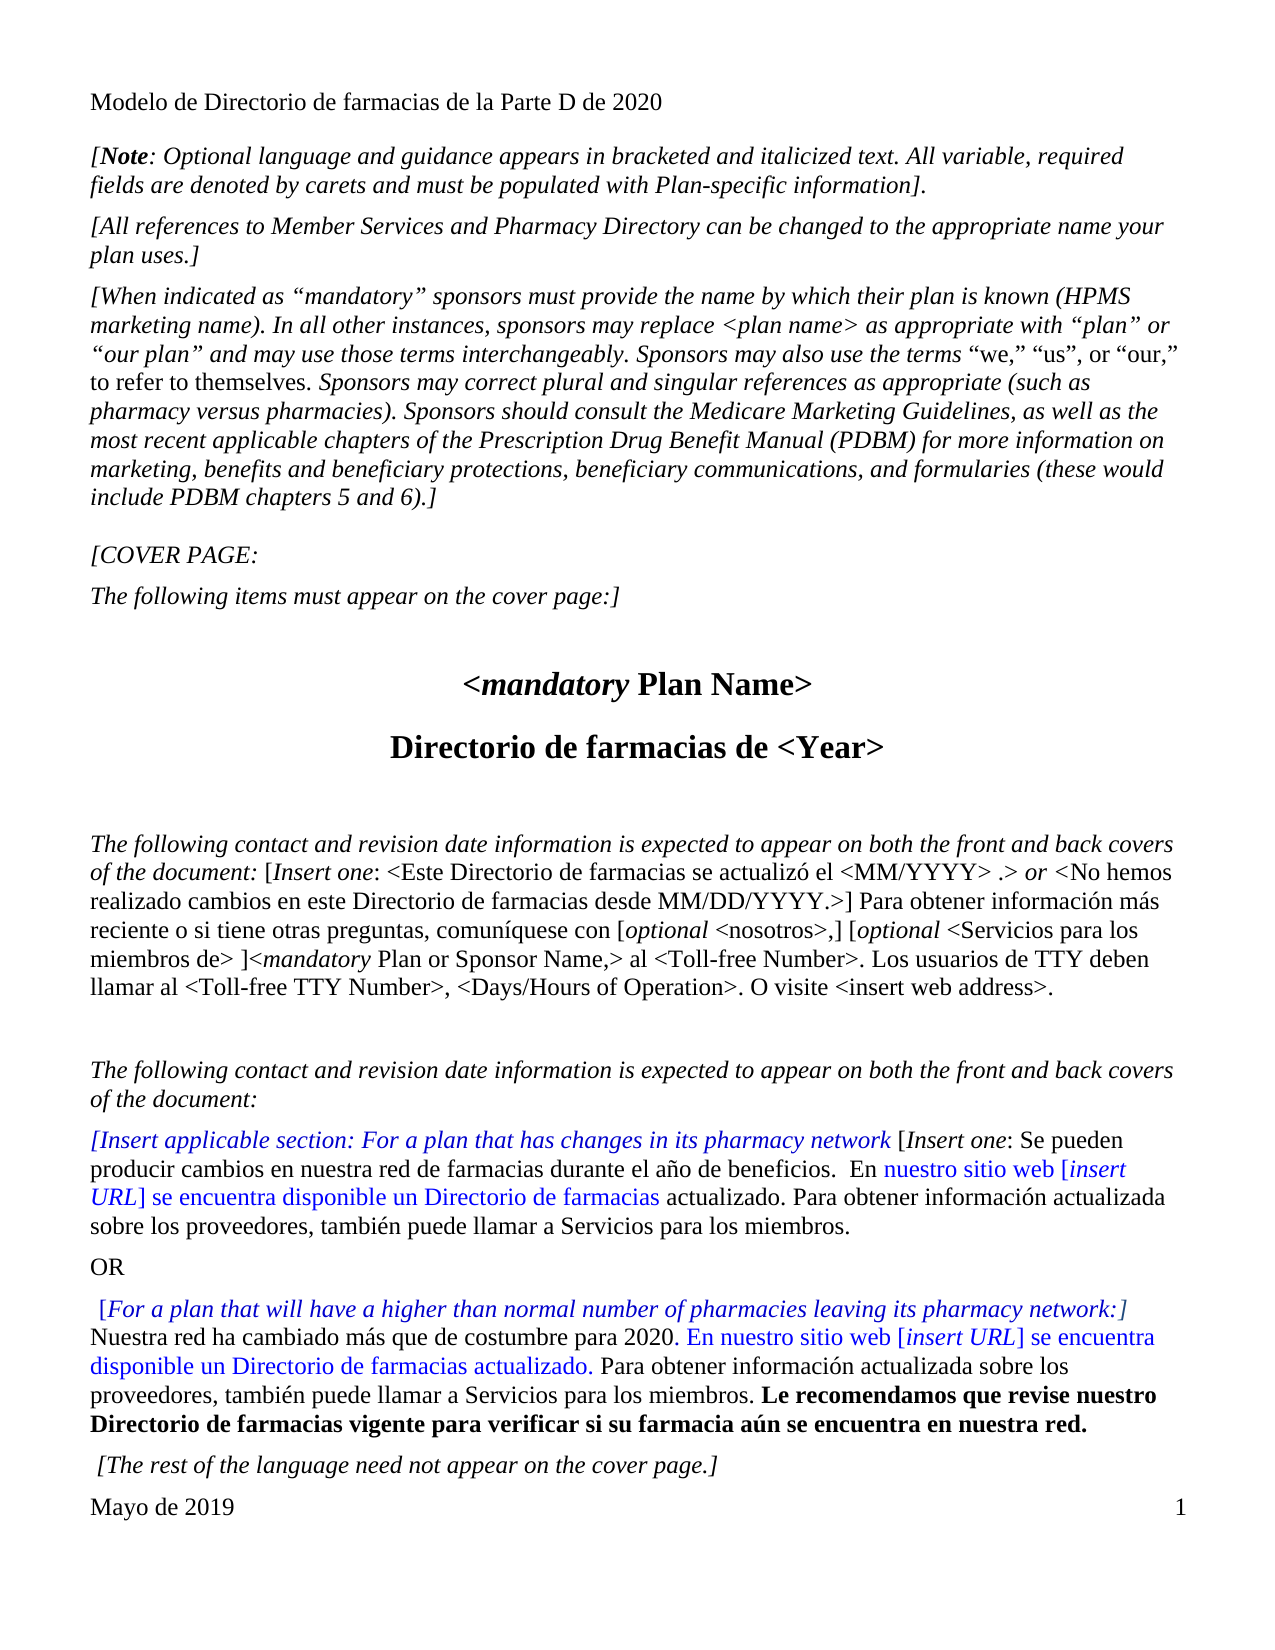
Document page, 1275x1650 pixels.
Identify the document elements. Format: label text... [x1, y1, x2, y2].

text [For a plan that will have a higher than normal number of pharmacies leaving its pharmacy network:] Nuestra red ha cambiado más que de costumbre para 2020. En nuestro sitio web [insert URL] se encuentra disponible un Directorio de farmacias actualizado. Para obtener información actualizada sobre los proveedores, también puede llamar a Servicios para los miembros. Le recomendamos que revise nuestro Directorio de farmacias vigente para verificar si su farmacia aún se encuentra en nuestra red. [90, 1294, 1185, 1437]
text OR [90, 1252, 1185, 1281]
text [All references to Member Services and Pharmacy Directory can be changed to the appropriate name your plan uses.] [90, 211, 1185, 269]
text The following contact and revision date information is expected to appear on both the front and back covers of the document: [Insert one: <Este Directorio de farmacias se actualizó el <MM/YYYY> .> or <No hemos realizado cambios en este Directorio de farmacias desde MM/DD/YYYY.>] Para obtener información más reciente o si tiene otras preguntas, comuníquese con [optional <nosotros>,] [optional <Servicios para los miembros de> ]<mandatory Plan or Sponsor Name,> al <Toll-free Number>. Los usuarios de TTY deben llamar al <Toll-free TTY Number>, <Days/Hours of Operation>. O visite <insert web address>. [90, 829, 1185, 1001]
text [COVER PAGE: [90, 540, 1185, 569]
text The following items must appear on the cover page:] [90, 581, 1185, 610]
text [Insert applicable section: For a plan that has changes in its pharmacy network [Insert one: Se pueden producir cambios en nuestra red de farmacias durante el año de beneficios. En nuestro sitio web [insert URL] se encuentra disponible un Directorio de farmacias actualizado. Para obtener información actualizada sobre los proveedores, también puede llamar a Servicios para los miembros. [90, 1125, 1185, 1240]
text <mandatory Plan Name> [90, 664, 1185, 702]
text [Note: Optional language and guidance appears in bracketed and italicized text. All variable, required fields are denoted by carets and must be populated with Plan-specific information]. [90, 141, 1185, 199]
text The following contact and revision date information is expected to appear on both the front and back covers of the document: [90, 1055, 1185, 1112]
text [The rest of the language need not appear on the cover page.] [90, 1450, 1185, 1479]
subtitle Directorio de farmacias de <Year> [90, 727, 1185, 765]
text [When indicated as “mandatory” sponsors must provide the name by which their plan is known (HPMS marketing name). In all other instances, sponsors may replace <plan name> as appropriate with “plan” or “our plan” and may use those terms interchangeably. Sponsors may also use the terms “we,” “us”, or “our,” to refer to themselves. Sponsors may correct plural and singular references as appropriate (such as pharmacy versus pharmacies). Sponsors should consult the Medicare Marketing Guidelines, as well as the most recent applicable chapters of the Prescription Drug Benefit Manual (PDBM) for more information on marketing, benefits and beneficiary protections, beneficiary communications, and formularies (these would include PDBM chapters 5 and 6).] [90, 281, 1185, 511]
